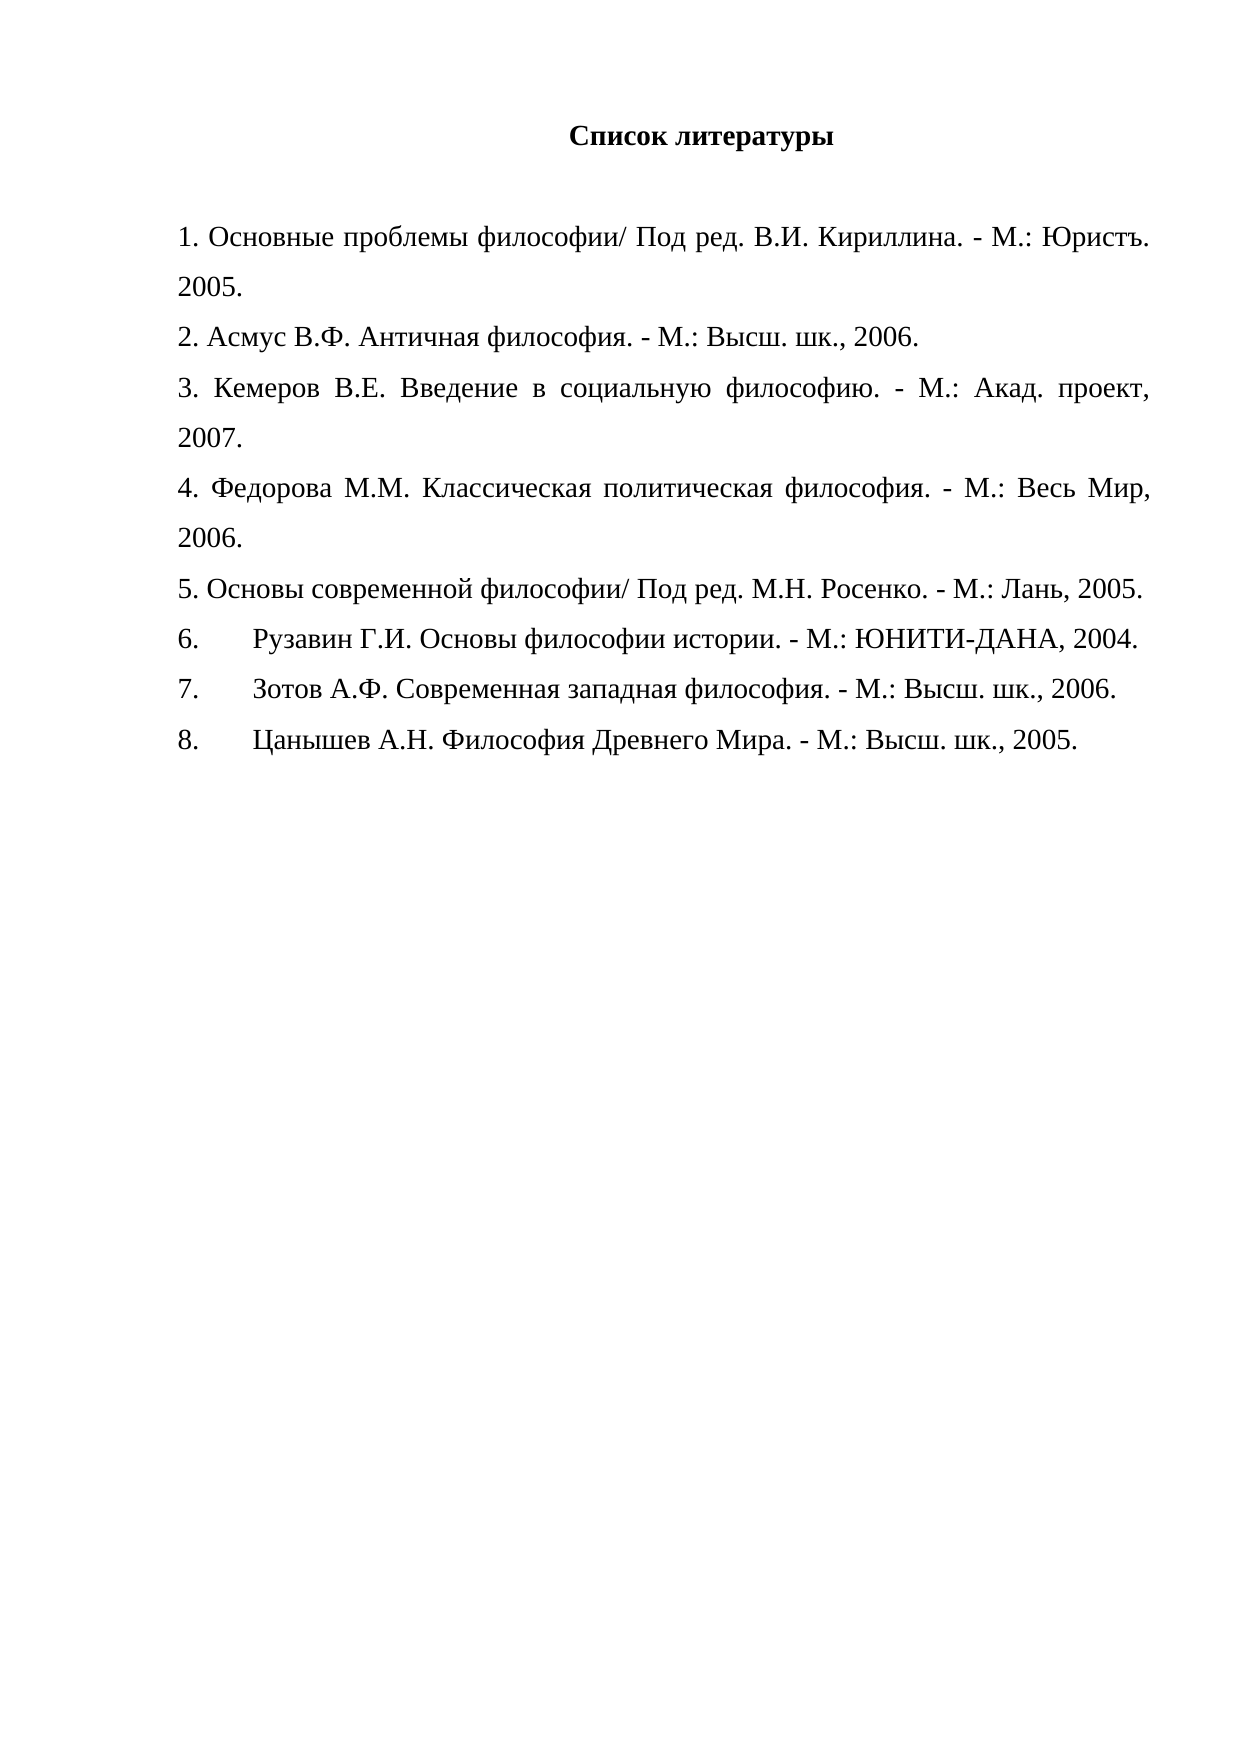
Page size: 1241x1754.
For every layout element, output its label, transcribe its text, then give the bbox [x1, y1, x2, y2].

text 2. Асмус В.Ф. Античная философия. - М.: Высш. шк., 2006. [177, 319, 1152, 353]
text 4. Федорова М.М. Классическая политическая философия. - М.: Весь Мир, 2006. [177, 470, 1152, 554]
list Цанышев А.Н. Философия Древнего Мира. - М.: Высш. шк., 2005. [177, 722, 1152, 755]
text Список литературы [177, 118, 1152, 152]
text 5. Основы современной философии/ Под ред. М.Н. Росенко. - М.: Лань, 2005. [177, 571, 1152, 604]
text 3. Кемеров В.Е. Введение в социальную философию. - М.: Акад. проект, 2007. [177, 370, 1152, 453]
text 1. Основные проблемы философии/ Под ред. В.И. Кириллина. - М.: Юристъ. 2005. [177, 219, 1152, 303]
list Рузавин Г.И. Основы философии истории. - М.: ЮНИТИ-ДАНА, 2004. [177, 621, 1152, 655]
list Зотов А.Ф. Современная западная философия. - М.: Высш. шк., 2006. [177, 672, 1152, 705]
